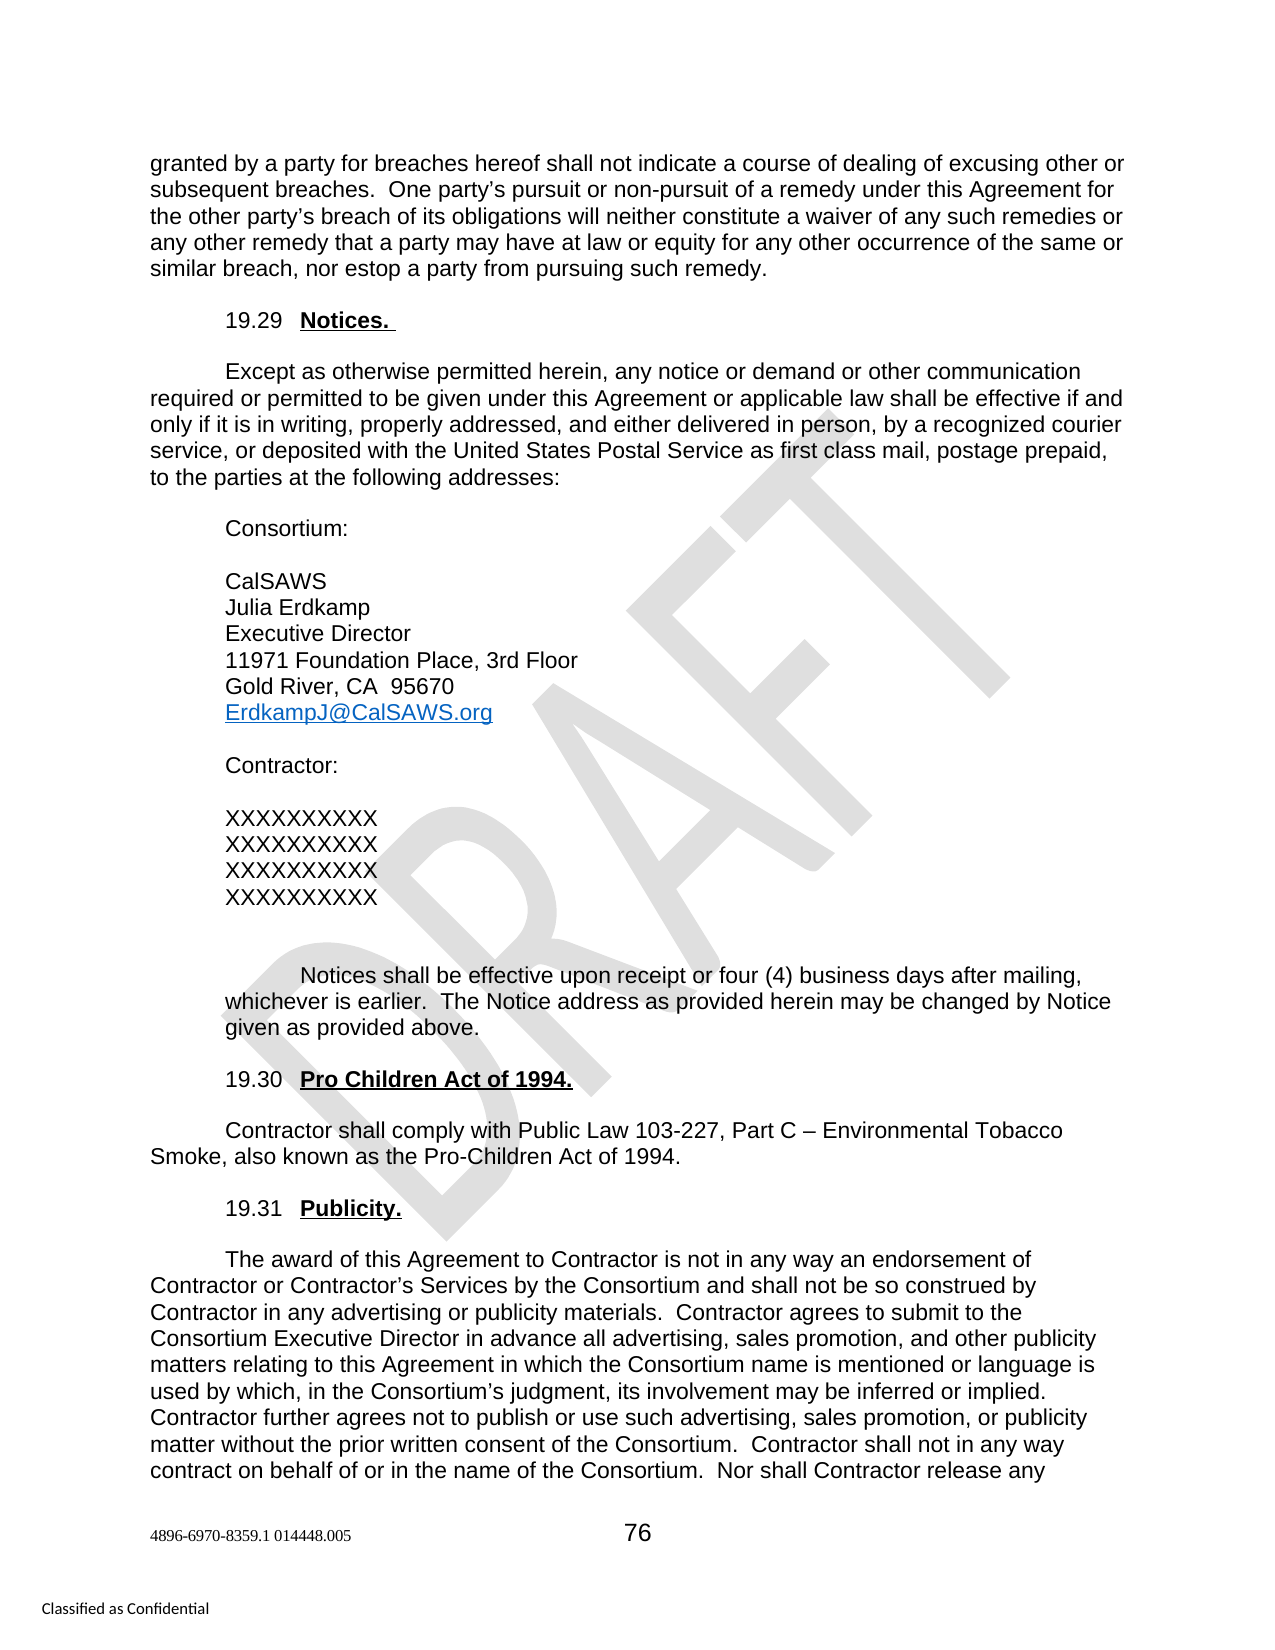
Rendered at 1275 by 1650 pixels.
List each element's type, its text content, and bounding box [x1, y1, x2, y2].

text Julia Erdkamp [225, 594, 1125, 620]
text Publicity. [225, 1195, 1125, 1221]
text Pro Children Act of 1994. [225, 1066, 1125, 1092]
text XXXXXXXXXX [225, 805, 1125, 831]
text Executive Director 11971 Foundation Place, 3rd Floor Gold River, CA 95670 [225, 620, 1125, 699]
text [150, 150, 1125, 282]
text Notices. [225, 307, 1125, 333]
text CalSAWS [225, 568, 1125, 594]
text Consortium: [225, 515, 1125, 541]
text ErdkampJ@CalSAWS.org [225, 699, 1125, 726]
text Notices shall be effective upon receipt or four (4) business days after mailing, whichever is earlier. The Notice address as provided herein may be changed by Notice given as provided above. [225, 962, 1125, 1041]
text XXXXXXXXXX [225, 831, 1125, 857]
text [150, 1246, 1125, 1483]
text Contractor: [225, 752, 1125, 778]
text XXXXXXXXXX [225, 857, 1125, 884]
text Contractor shall comply with Public Law 103-227, Part C – Environmental Tobacco Smoke, also known as the Pro-Children Act of 1994. [150, 1117, 1125, 1170]
text Except as otherwise permitted herein, any notice or demand or other communication required or permitted to be given under this Agreement or applicable law shall be effective if and only if it is in writing, properly addressed, and either delivered in person, by a recognized courier service, or deposited with the United States Postal Service as first class mail, postage prepaid, to the parties at the following addresses: [150, 358, 1125, 490]
text XXXXXXXXXX [225, 884, 1125, 910]
